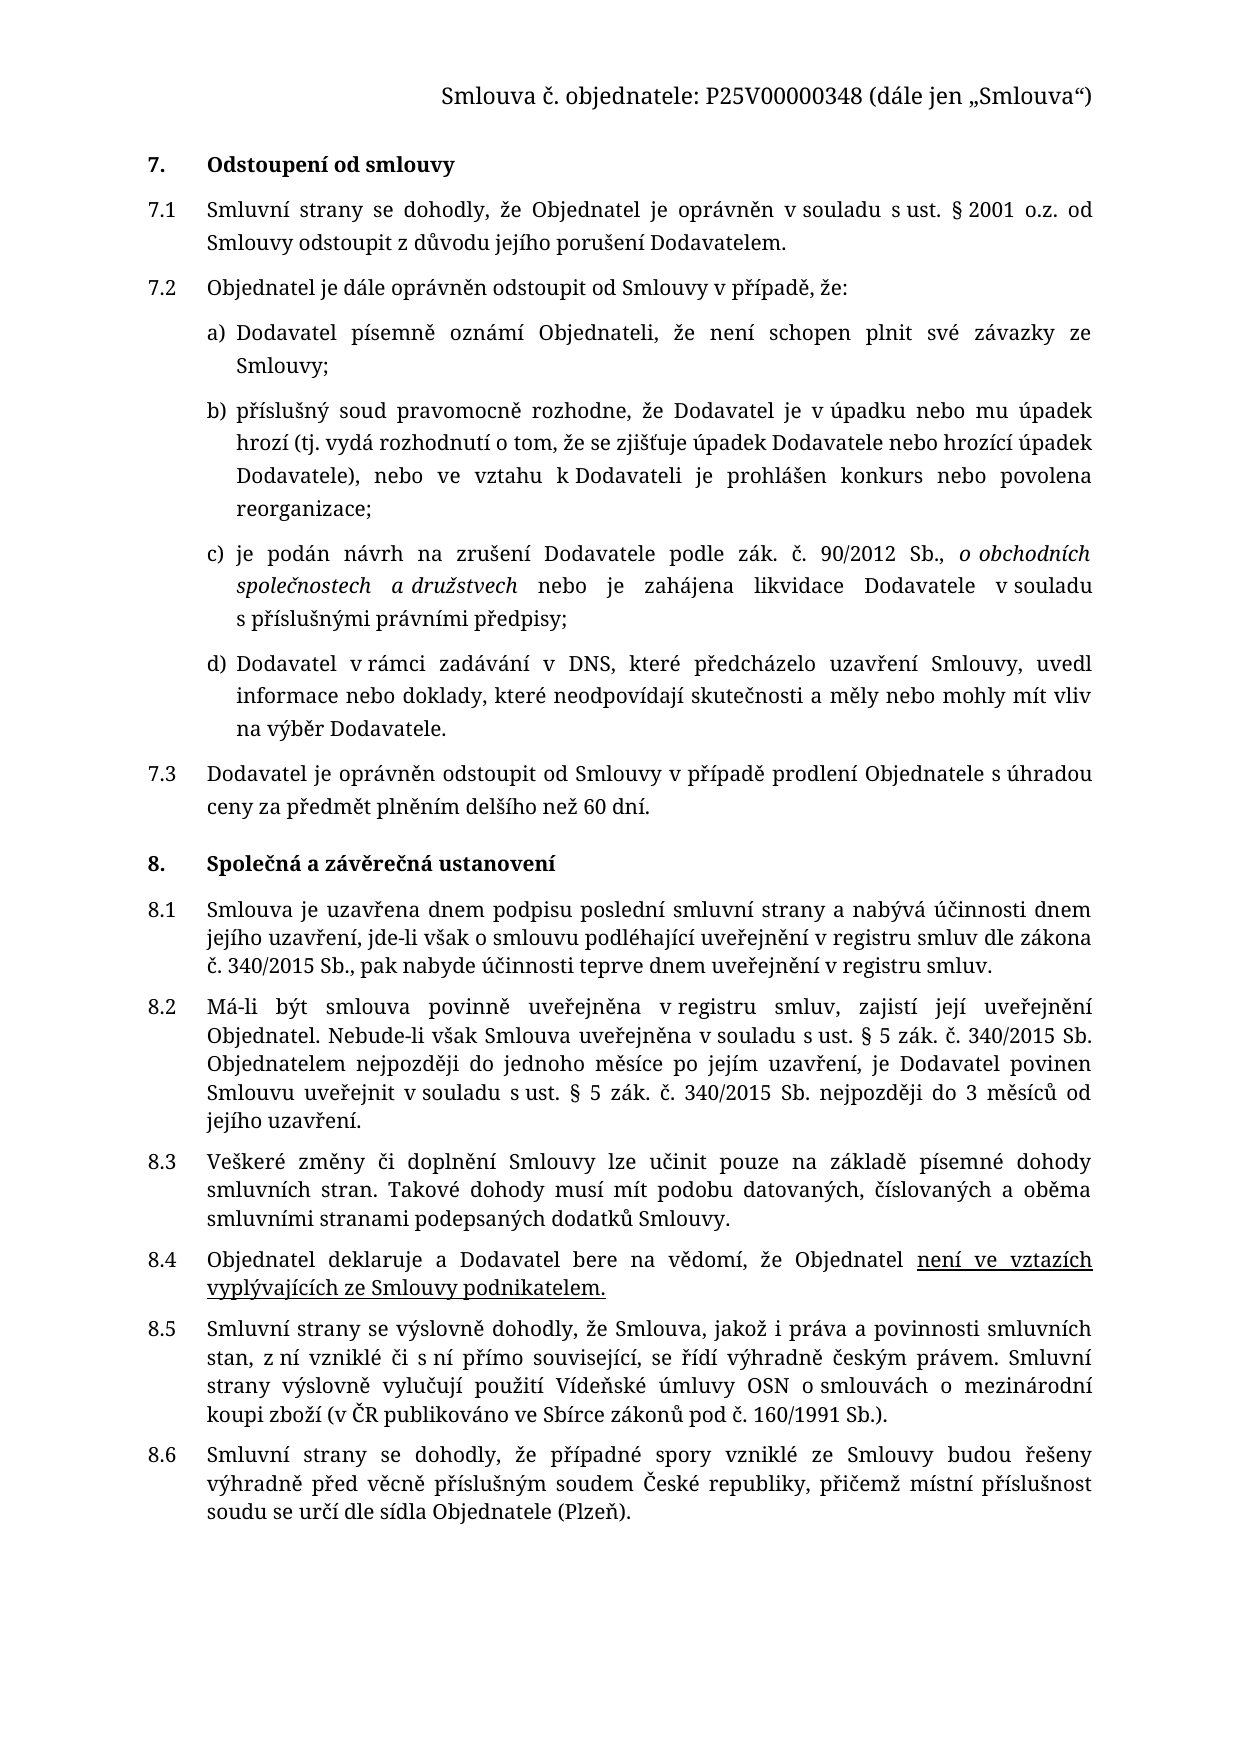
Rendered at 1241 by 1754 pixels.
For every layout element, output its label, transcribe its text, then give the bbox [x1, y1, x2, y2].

list Dodavatel písemně oznámí Objednateli, že není schopen plnit své závazky ze Smlouvy; [207, 318, 1093, 379]
list Odstoupení od smlouvy [148, 150, 1093, 179]
list Smluvní strany se dohodly, že Objednatel je oprávněn v souladu s ust. § 2001 o.z. od Smlouvy odstoupit z důvodu jejího porušení Dodavatelem. [148, 195, 1093, 256]
list Objednatel je dále oprávněn odstoupit od Smlouvy v případě, že: [148, 273, 1093, 301]
list je podán návrh na zrušení Dodavatele podle zák. č. 90/2012 Sb., o obchodních společnostech a družstvech nebo je zahájena likvidace Dodavatele v souladu s příslušnými právními předpisy; [207, 539, 1093, 632]
list Dodavatel je oprávněn odstoupit od Smlouvy v případě prodlení Objednatele s úhradou ceny za předmět plněním delšího než 60 dní. [148, 759, 1093, 820]
list Společná a závěrečná ustanovení [148, 849, 1093, 878]
list Má-li být smlouva povinně uveřejněna v registru smluv, zajistí její uveřejnění Objednatel. Nebude-li však Smlouva uveřejněna v souladu s ust. § 5 zák. č. 340/2015 Sb. Objednatelem nejpozději do jednoho měsíce po jejím uzavření, je Dodavatel povinen Smlouvu uveřejnit v souladu s ust. § 5 zák. č. 340/2015 Sb. nejpozději do 3 měsíců od jejího uzavření. [148, 992, 1093, 1135]
list Objednatel deklaruje a Dodavatel bere na vědomí, že Objednatel není ve vztazích vyplývajících ze Smlouvy podnikatelem. [148, 1245, 1093, 1302]
list Veškeré změny či doplnění Smlouvy lze učinit pouze na základě písemné dohody smluvních stran. Takové dohody musí mít podobu datovaných, číslovaných a oběma smluvními stranami podepsaných dodatků Smlouvy. [148, 1147, 1093, 1232]
list příslušný soud pravomocně rozhodne, že Dodavatel je v úpadku nebo mu úpadek hrozí (tj. vydá rozhodnutí o tom, že se zjišťuje úpadek Dodavatele nebo hrozící úpadek Dodavatele), nebo ve vztahu k Dodavateli je prohlášen konkurs nebo povolena reorganizace; [207, 396, 1093, 522]
list Smlouva je uzavřena dnem podpisu poslední smluvní strany a nabývá účinnosti dnem jejího uzavření, jde-li však o smlouvu podléhající uveřejnění v registru smluv dle zákona č. 340/2015 Sb., pak nabyde účinnosti teprve dnem uveřejnění v registru smluv. [148, 895, 1093, 980]
list Smluvní strany se dohodly, že případné spory vzniklé ze Smlouvy budou řešeny výhradně před věcně příslušným soudem České republiky, přičemž místní příslušnost soudu se určí dle sídla Objednatele (Plzeň). [148, 1441, 1093, 1526]
list Dodavatel v rámci zadávání v DNS, které předcházelo uzavření Smlouvy, uvedl informace nebo doklady, které neodpovídají skutečnosti a měly nebo mohly mít vliv na výběr Dodavatele. [207, 649, 1093, 743]
list Smluvní strany se výslovně dohodly, že Smlouva, jakož i práva a povinnosti smluvních stan, z ní vzniklé či s ní přímo související, se řídí výhradně českým právem. Smluvní strany výslovně vylučují použití Vídeňské úmluvy OSN o smlouvách o mezinárodní koupi zboží (v ČR publikováno ve Sbírce zákonů pod č. 160/1991 Sb.). [148, 1314, 1093, 1428]
